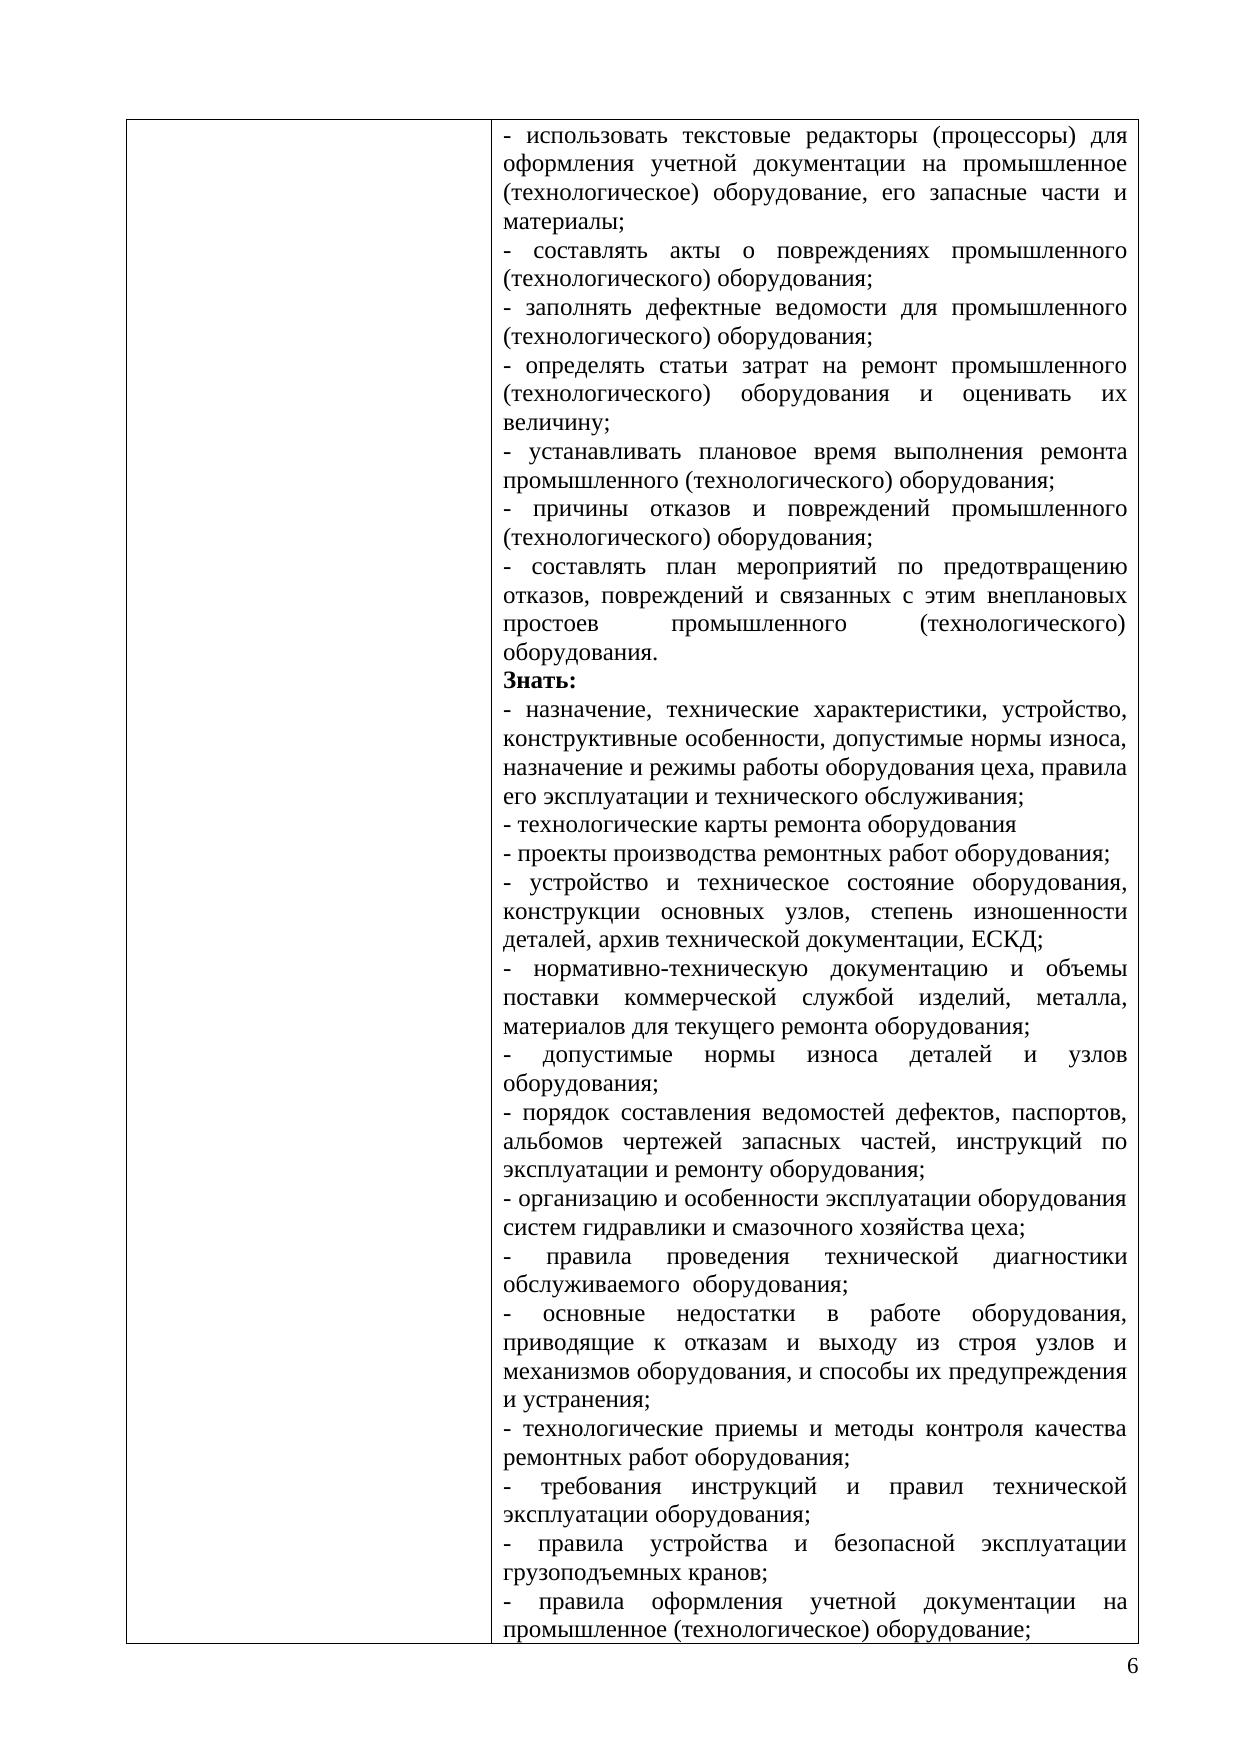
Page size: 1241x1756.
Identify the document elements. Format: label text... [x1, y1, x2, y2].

table_header использовать текстовые редакторы (процессоры) для оформления учетной документации на промышленное (технологическое) оборудование, его запасные части и материалы; составлять акты о повреждениях промышленного (технологического) оборудования; заполнять дефектные ведомости для промышленного (технологического) оборудования; определять статьи затрат на ремонт промышленного (технологического) оборудования и оценивать их величину; устанавливать плановое время выполнения ремонта промышленного (технологического) оборудования; причины отказов и повреждений промышленного (технологического) оборудования; составлять план мероприятий по предотвращению отказов, повреждений и связанных с этим внеплановых простоев промышленного (технологического) оборудования. Знать: назначение, технические характеристики, устройство, конструктивные особенности, допустимые нормы износа, назначение и режимы работы оборудования цеха, правила его эксплуатации и технического обслуживания; технологические карты ремонта оборудования проекты производства ремонтных работ оборудования; устройство и техническое состояние оборудования, конструкции основных узлов, степень изношенности деталей, архив технической документации, ЕСКД; нормативно-техническую документацию и объемы поставки коммерческой службой изделий, металла, материалов для текущего ремонта оборудования; допустимые нормы износа деталей и узлов оборудования; порядок составления ведомостей дефектов, паспортов, альбомов чертежей запасных частей, инструкций по эксплуатации и ремонту оборудования; организацию и особенности эксплуатации оборудования систем гидравлики и смазочного хозяйства цеха; правила проведения технической диагностики обслуживаемого оборудования; основные недостатки в работе оборудования, приводящие к отказам и выходу из строя узлов и механизмов оборудования, и способы их предупреждения и устранения; технологические приемы и методы контроля качества ремонтных работ оборудования; требования инструкций и правил технической эксплуатации оборудования; правила устройства и безопасной эксплуатации грузоподъемных кранов; правила оформления учетной документации на промышленное (технологическое) оборудование; [492, 120, 1138, 1643]
table_header [127, 120, 491, 1643]
